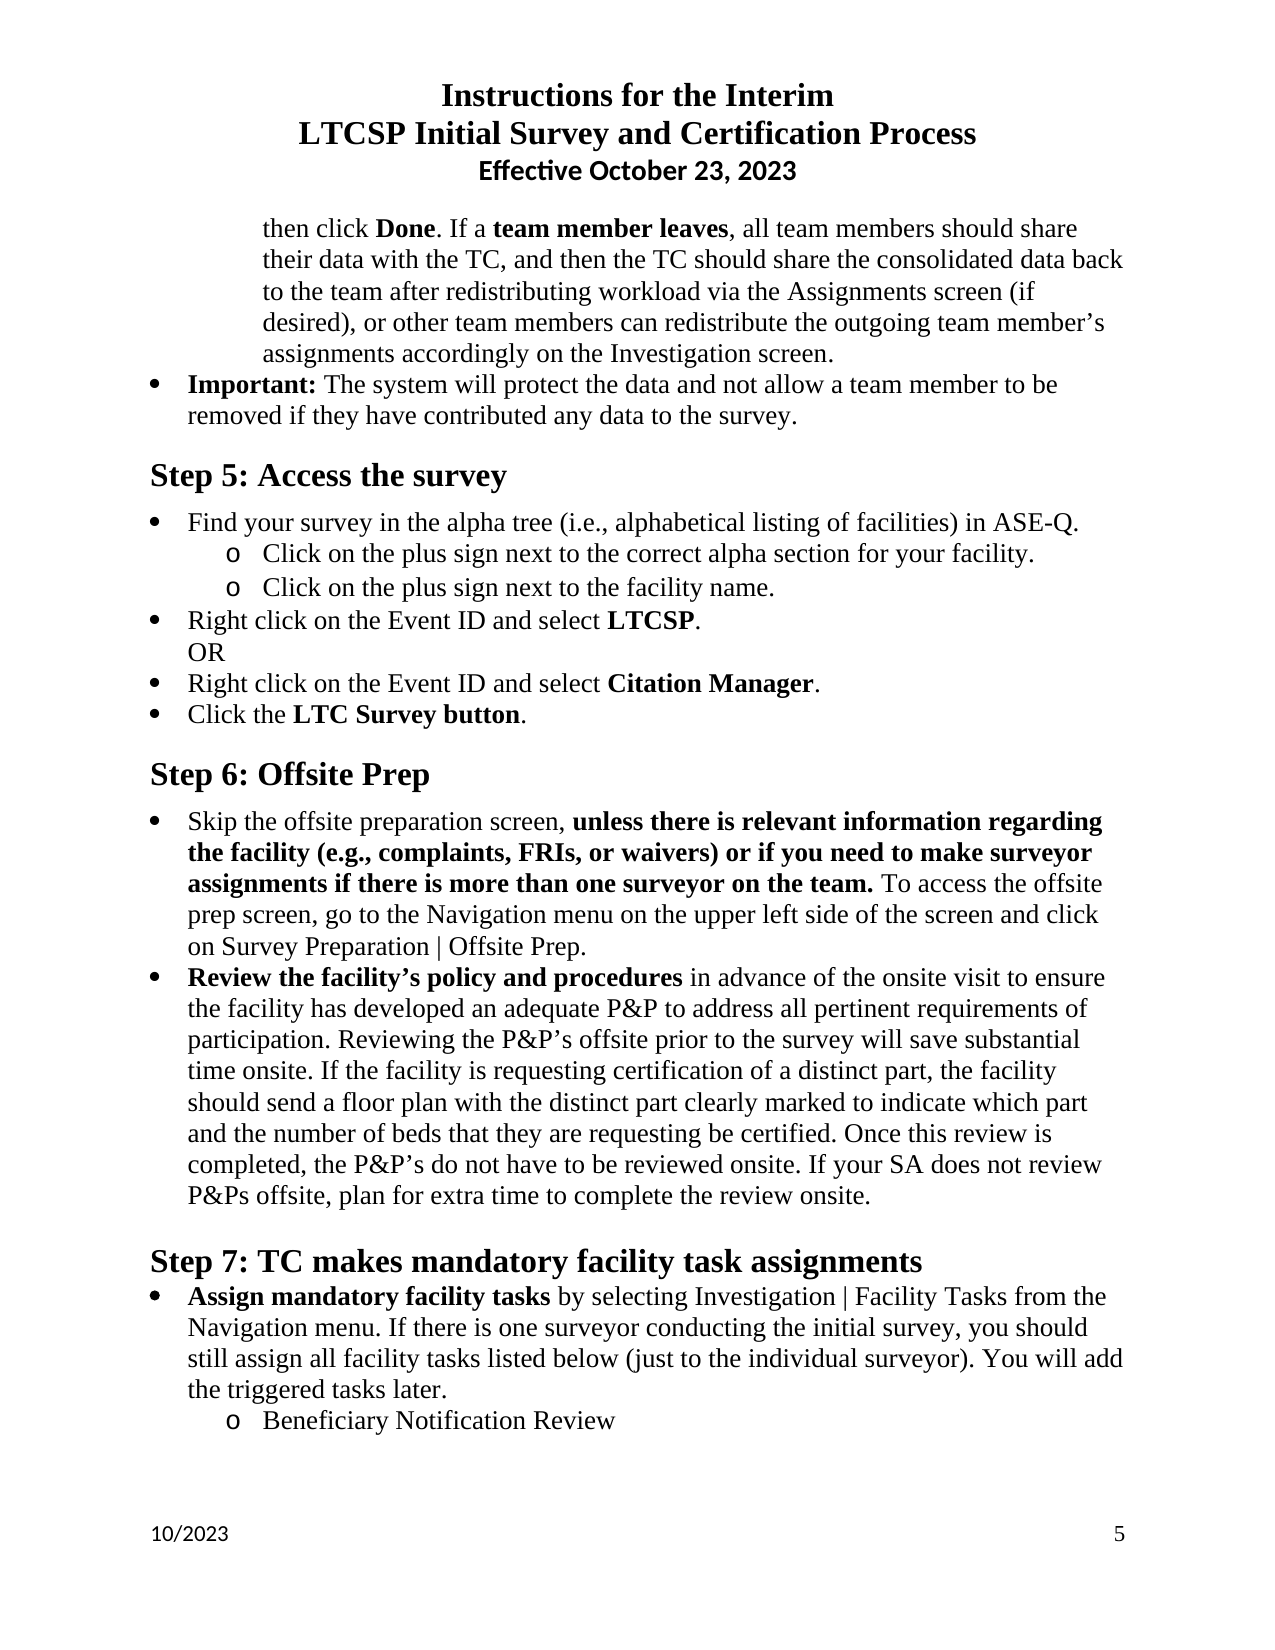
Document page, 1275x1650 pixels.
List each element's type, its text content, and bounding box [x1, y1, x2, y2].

list Right click on the Event ID and select LTCSP. [150, 604, 1125, 636]
text Step 6: Offsite Prep [150, 754, 1125, 793]
list OR [187, 636, 1125, 667]
list Skip the offsite preparation screen, unless there is relevant information regarding the facility (e.g., complaints, FRIs, or waivers) or if you need to make surveyor assignments if there is more than one surveyor on the team. To access the offsite prep screen, go to the Navigation menu on the upper left side of the screen and click on Survey Preparation | Offsite Prep. [150, 805, 1125, 961]
list Click on the plus sign next to the correct alpha section for your facility. [225, 537, 1125, 571]
text Step 5: Access the survey [150, 455, 1125, 494]
list Important: The system will protect the data and not allow a team member to be removed if they have contributed any data to the survey. [150, 368, 1125, 430]
list Click the LTC Survey button. [150, 698, 1125, 729]
list Beneficiary Notification Review [225, 1404, 1125, 1438]
list Review the facility’s policy and procedures in advance of the onsite visit to ensure the facility has developed an adequate P&P to address all pertinent requirements of participation. Reviewing the P&P’s offsite prior to the survey will save substantial time onsite. If the facility is requesting certification of a distinct part, the facility should send a floor plan with the distinct part clearly marked to indicate which part and the number of beds that they are requesting be certified. Once this review is completed, the P&P’s do not have to be reviewed onsite. If your SA does not review P&Ps offsite, plan for extra time to complete the review onsite. [150, 961, 1125, 1210]
list Assign mandatory facility tasks by selecting Investigation | Facility Tasks from the Navigation menu. If there is one surveyor conducting the initial survey, you should still assign all facility tasks listed below (just to the individual surveyor). You will add the triggered tasks later. [150, 1280, 1125, 1404]
list Find your survey in the alpha tree (i.e., alphabetical listing of facilities) in ASE-Q. [150, 506, 1125, 537]
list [225, 212, 1125, 368]
list Click on the plus sign next to the facility name. [225, 571, 1125, 604]
list Right click on the Event ID and select Citation Manager. [150, 667, 1125, 698]
text Step 7: TC makes mandatory facility task assignments [150, 1241, 1125, 1280]
